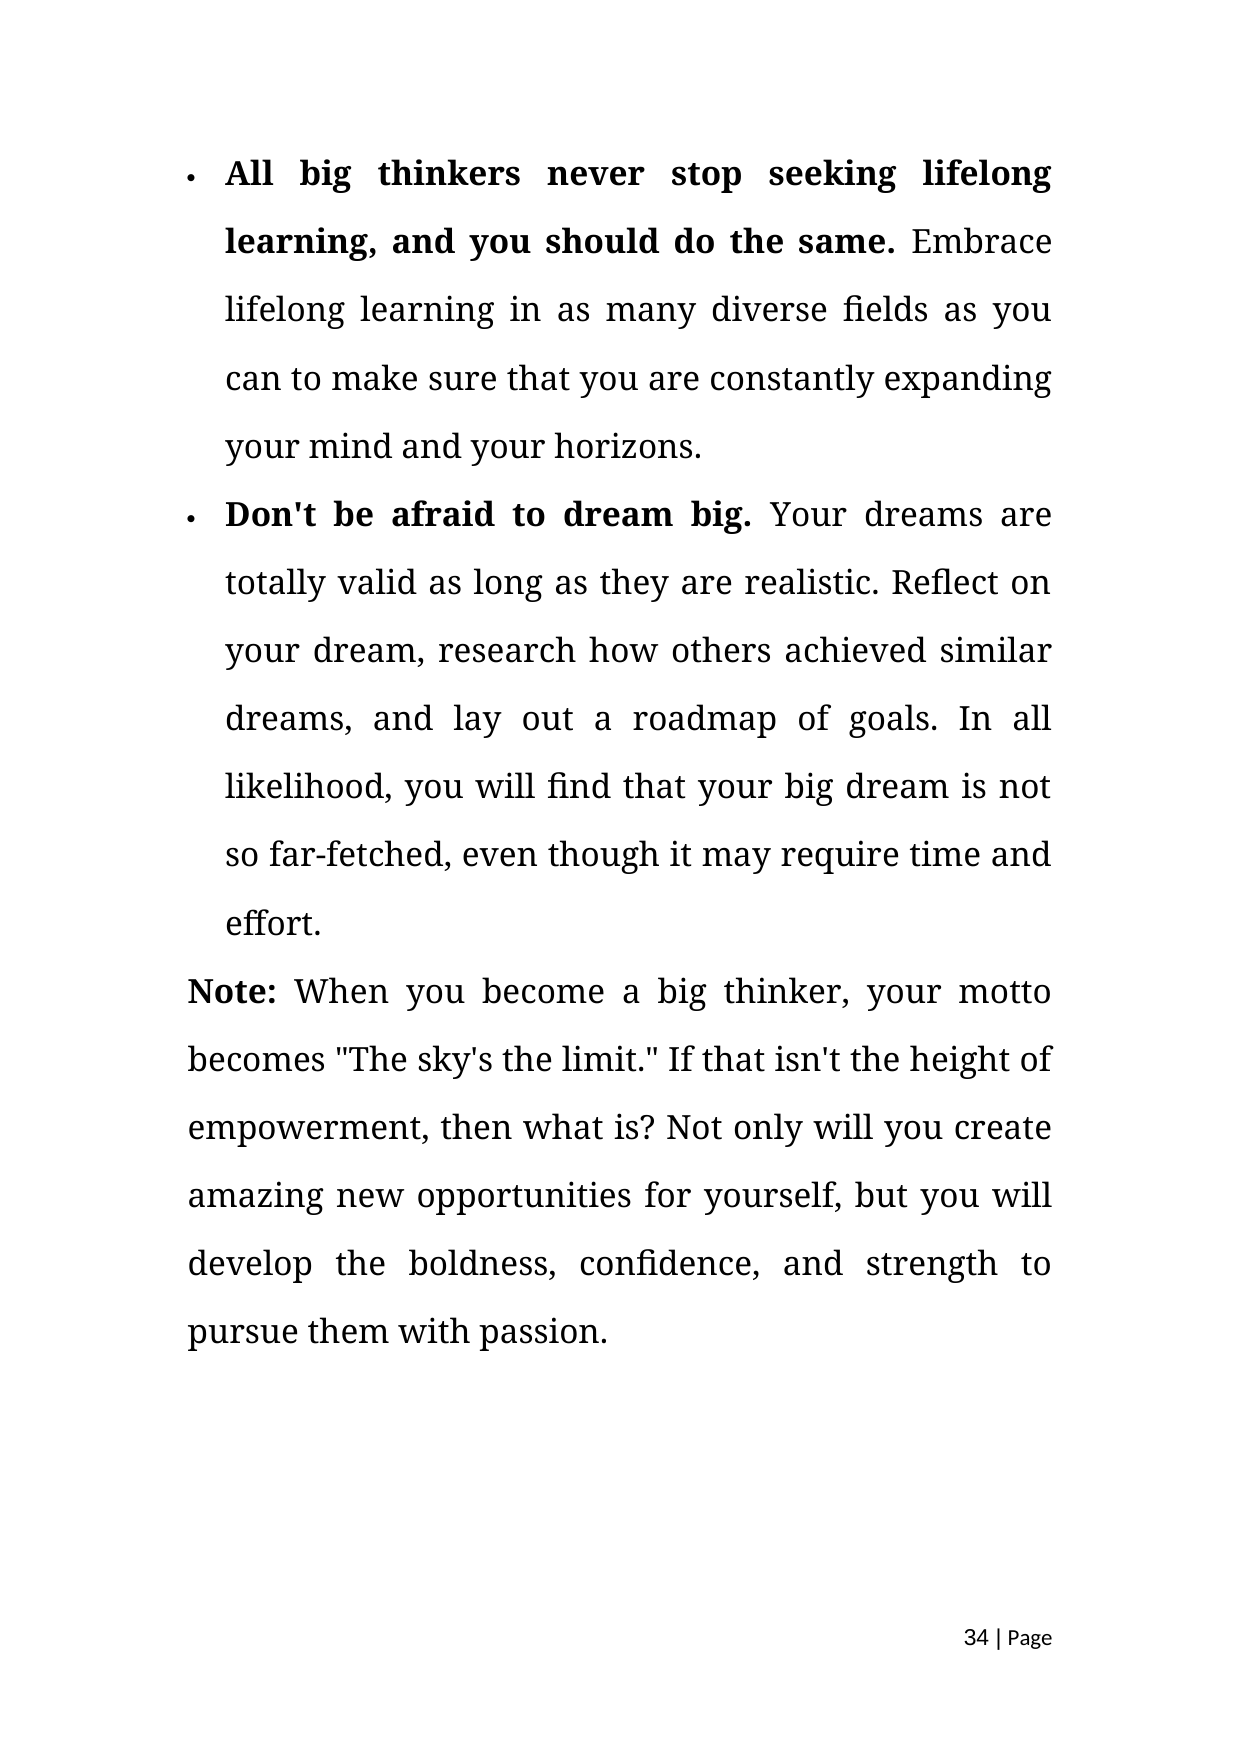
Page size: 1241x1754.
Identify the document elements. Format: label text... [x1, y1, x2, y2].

text Note: When you become a big thinker, your motto becomes "The sky's the limit." If that isn't the height of empowerment, then what is? Not only will you create amazing new opportunities for yourself, but you will develop the boldness, confidence, and strength to pursue them with passion. [187, 967, 1053, 1353]
list Don't be afraid to dream big. Your dreams are totally valid as long as they are realistic. Reflect on your dream, research how others achieved similar dreams, and lay out a roadmap of goals. In all likelihood, you will find that your big dream is not so far-fetched, even though it may require time and effort. [187, 491, 1053, 945]
list All big thinkers never stop seeking lifelong learning, and you should do the same. Embrace lifelong learning in as many diverse fields as you can to make sure that you are constantly expanding your mind and your horizons. [187, 150, 1053, 468]
